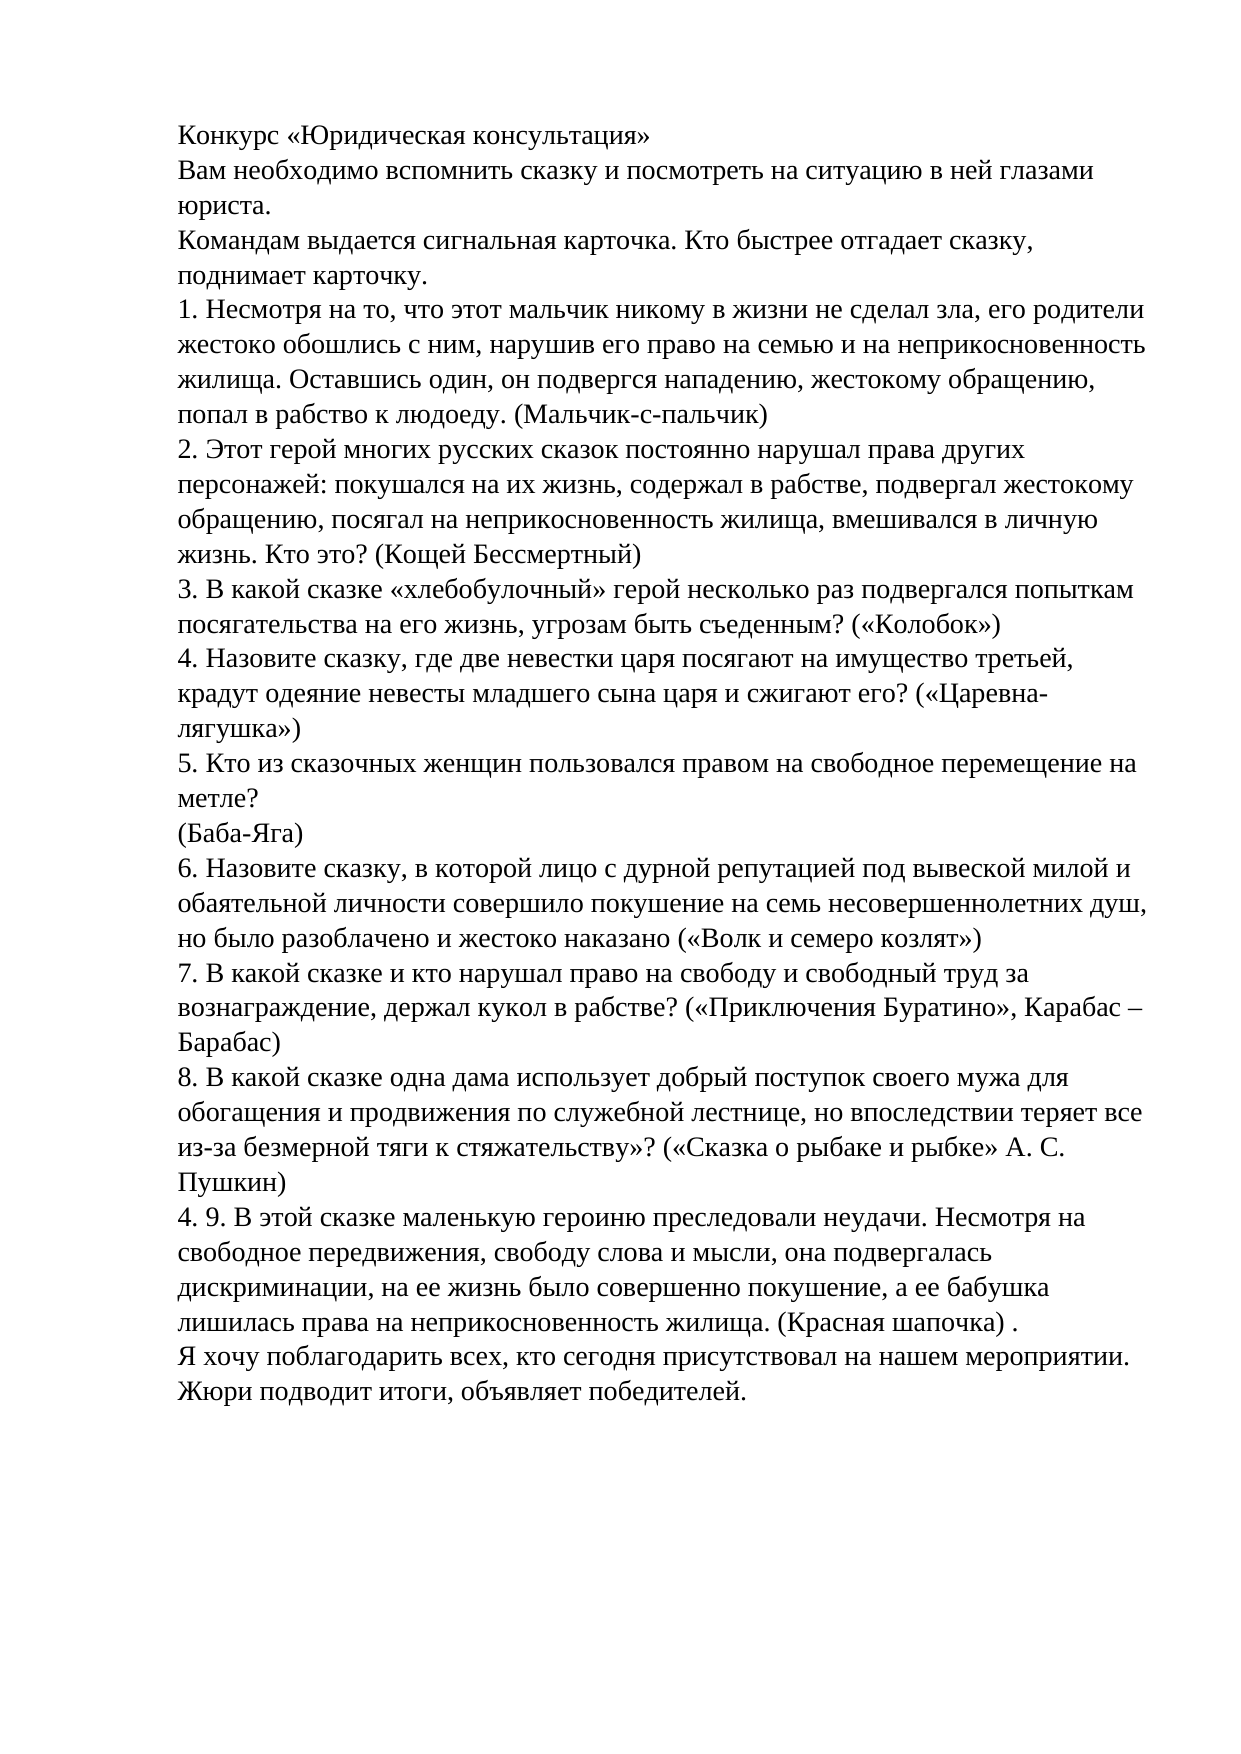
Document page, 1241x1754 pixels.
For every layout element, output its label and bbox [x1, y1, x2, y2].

text [177, 118, 1152, 1407]
